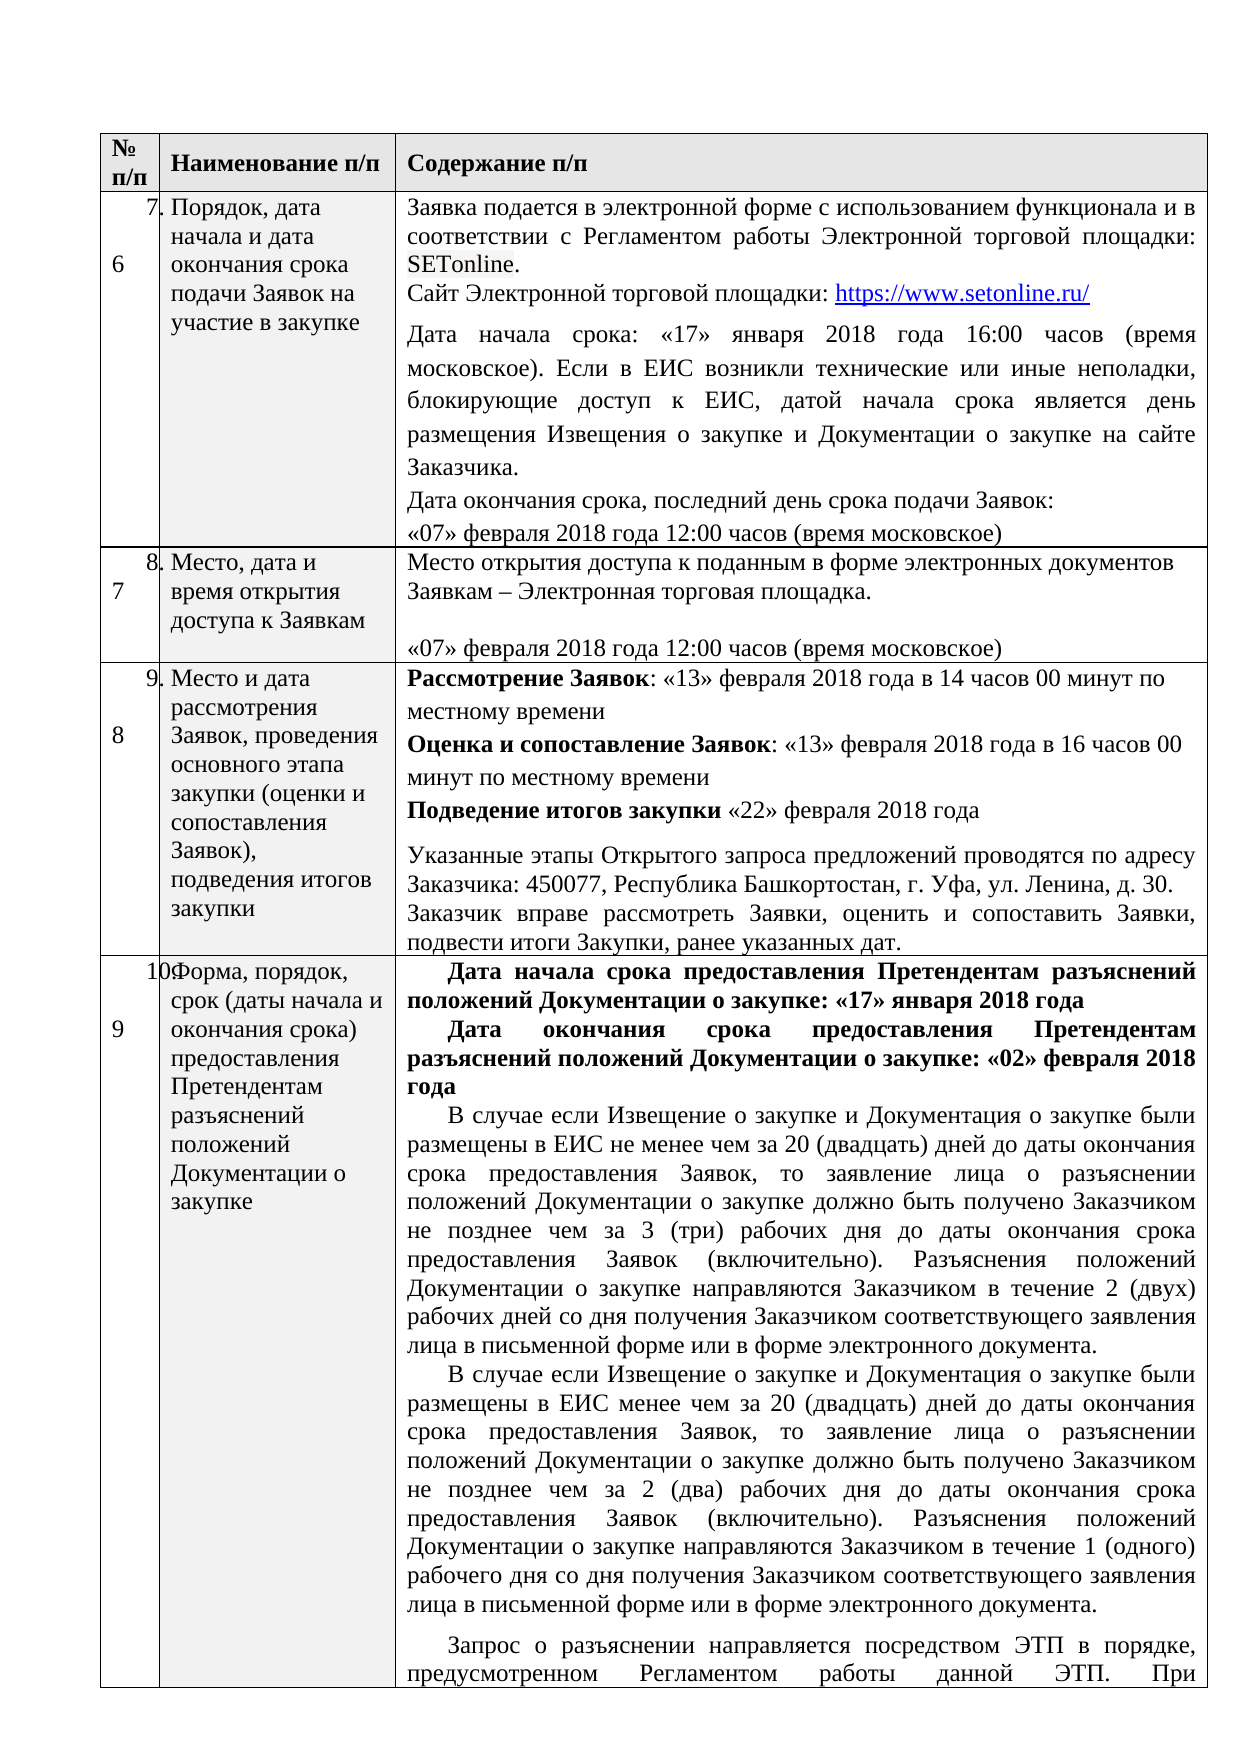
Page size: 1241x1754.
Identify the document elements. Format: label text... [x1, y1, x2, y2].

table_cell 7 [101, 548, 159, 662]
table_cell 8 [101, 663, 159, 955]
table_cell Место, дата и время открытия доступа к Заявкам [160, 548, 395, 662]
table_cell Заявка подается в электронной форме с использованием функционала и в соответствии с Регламентом работы Электронной торговой площадки: SETonline. Сайт Электронной торговой площадки: https://www.setonline.ru/ Дата начала срока: «17» января 2018 года 16:00 часов (время московское). Если в ЕИС возникли технические или иные неполадки, блокирующие доступ к ЕИС, датой начала срока является день размещения Извещения о закупке и Документации о закупке на сайте Заказчика. Дата окончания срока, последний день срока подачи Заявок: «07» февраля 2018 года 12:00 часов (время московское) [396, 192, 1207, 546]
table_header Наименование п/п [160, 134, 395, 191]
table_cell Место и дата рассмотрения Заявок, проведения основного этапа закупки (оценки и сопоставления Заявок), подведения итогов закупки [160, 663, 395, 955]
table_header Содержание п/п [396, 134, 1207, 191]
table_header № п/п [101, 134, 159, 191]
table_cell Место открытия доступа к поданным в форме электронных документов Заявкам – Электронная торговая площадка. «07» февраля 2018 года 12:00 часов (время московское) [396, 548, 1207, 662]
table_cell Порядок, дата начала и дата окончания срока подачи Заявок на участие в закупке [160, 192, 395, 546]
table_cell 6 [101, 192, 159, 546]
table_cell Рассмотрение Заявок: «13» февраля 2018 года в 14 часов 00 минут по местному времени Оценка и сопоставление Заявок: «13» февраля 2018 года в 16 часов 00 минут по местному времени Подведение итогов закупки «22» февраля 2018 года Указанные этапы Открытого запроса предложений проводятся по адресу Заказчика: 450077, Республика Башкортостан, г. Уфа, ул. Ленина, д. 30. Заказчик вправе рассмотреть Заявки, оценить и сопоставить Заявки, подвести итоги Закупки, ранее указанных дат. [396, 663, 1207, 955]
table_cell 9 [101, 956, 159, 1687]
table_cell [396, 956, 1207, 1687]
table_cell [160, 956, 395, 1687]
